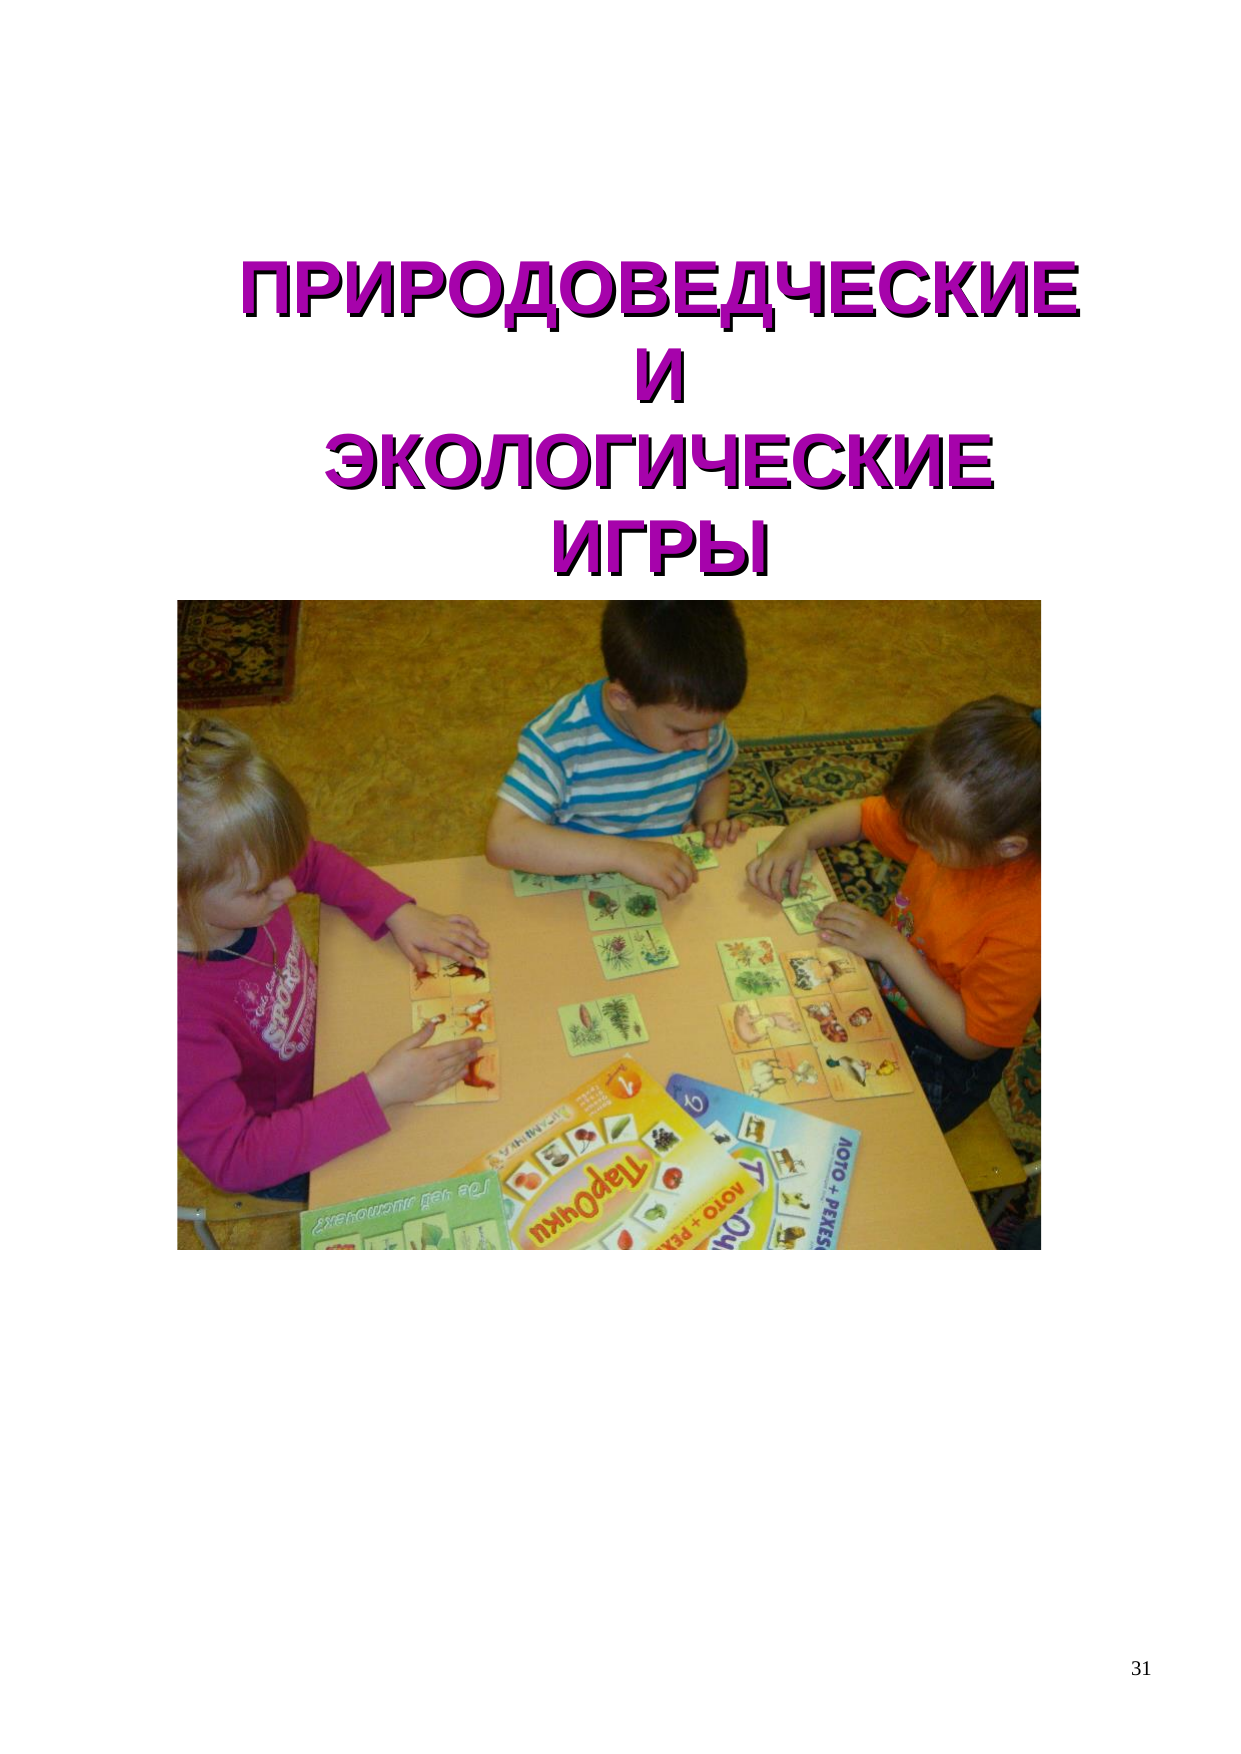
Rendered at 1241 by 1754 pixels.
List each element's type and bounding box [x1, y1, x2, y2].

picture [177, 600, 1042, 1250]
